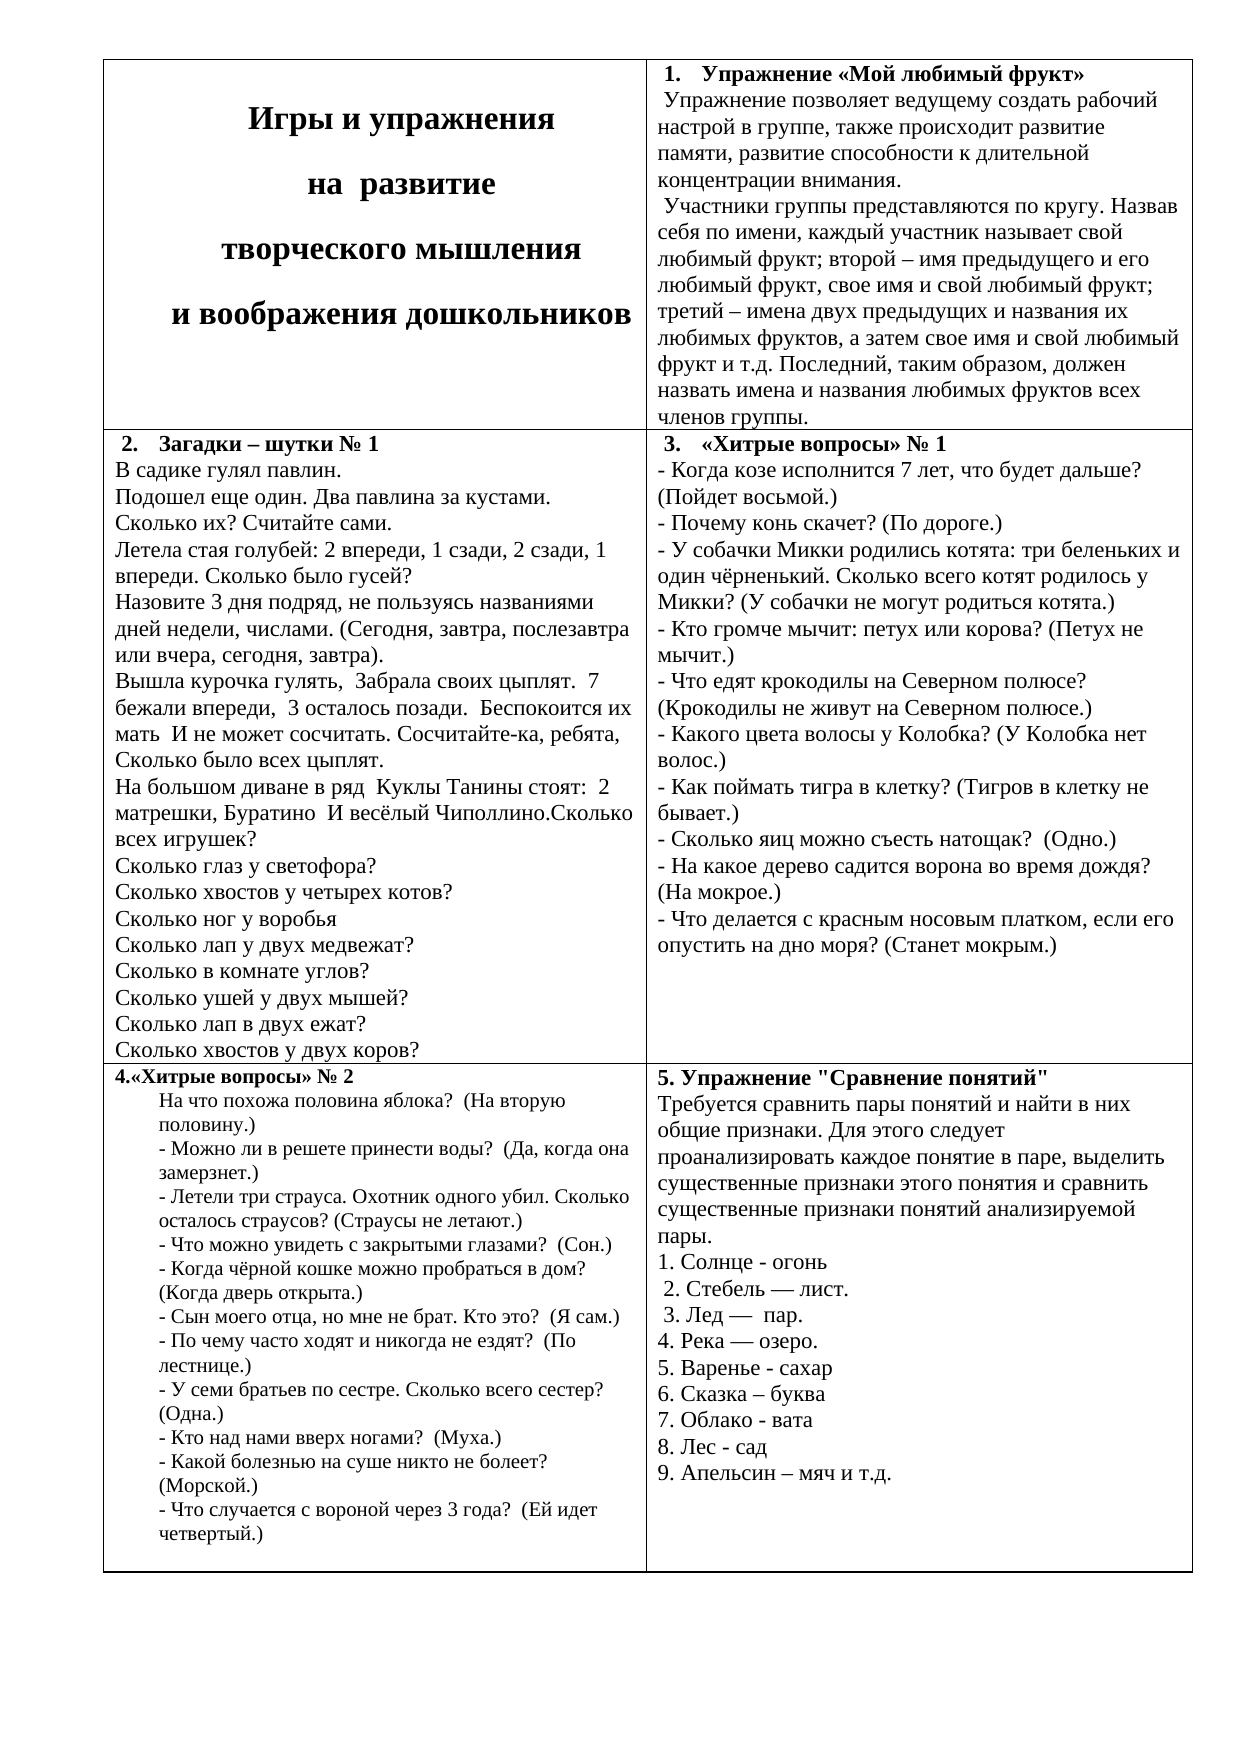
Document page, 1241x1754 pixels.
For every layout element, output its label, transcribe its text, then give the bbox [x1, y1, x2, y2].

table_cell 4.«Хитрые вопросы» № 2 На что похожа половина яблока? (На вторую половину.) - Можно ли в решете принести воды? (Да, когда она замерзнет.) - Летели три страуса. Охотник одного убил. Сколько осталось страусов? (Страусы не летают.) - Что можно увидеть с закрытыми глазами? (Сон.) - Когда чёрной кошке можно пробраться в дом? (Когда дверь открыта.) - Сын моего отца, но мне не брат. Кто это? (Я сам.) - По чему часто ходят и никогда не ездят? (По лестнице.) - У семи братьев по сестре. Сколько всего сестер? (Одна.) - Кто над нами вверх ногами? (Муха.) - Какой болезнью на суше никто не болеет? (Морской.) - Что случается с вороной через 3 года? (Ей идет четвертый.) [104, 1064, 646, 1571]
table_cell Загадки – шутки № 1 В садике гулял павлин. Подошел еще один. Два павлина за кустами. Сколько их? Считайте сами. Летела стая голубей: 2 впереди, 1 сзади, 2 сзади, 1 впереди. Сколько было гусей? Назовите 3 дня подряд, не пользуясь названиями дней недели, числами. (Сегодня, завтра, послезавтра или вчера, сегодня, завтра). Вышла курочка гулять, Забрала своих цыплят. 7 бежали впереди, 3 осталось позади. Беспокоится их мать И не может сосчитать. Сосчитайте-ка, ребята, Сколько было всех цыплят. На большом диване в ряд Куклы Танины стоят: 2 матрешки, Буратино И весёлый Чиполлино.Сколько всех игрушек? Сколько глаз у светофора? Сколько хвостов у четырех котов? Сколько ног у воробья Сколько лап у двух медвежат? Сколько в комнате углов? Сколько ушей у двух мышей? Сколько лап в двух ежат? Сколько хвостов у двух коров? [104, 430, 646, 1063]
table_header [104, 60, 646, 429]
table_cell «Хитрые вопросы» № 1 - Когда козе исполнится 7 лет, что будет дальше? (Пойдет восьмой.) - Почему конь скачет? (По дороге.) - У собачки Микки родились котята: три беленьких и один чёрненький. Сколько всего котят родилось у Микки? (У собачки не могут родиться котята.) - Кто громче мычит: петух или корова? (Петух не мычит.) - Что едят крокодилы на Северном полюсе? (Крокодилы не живут на Северном полюсе.) - Какого цвета волосы у Колобка? (У Колобка нет волос.) - Как поймать тигра в клетку? (Тигров в клетку не бывает.) - Сколько яиц можно съесть натощак? (Одно.) - На какое дерево садится ворона во время дождя? (На мокрое.) - Что делается с красным носовым платком, если его опустить на дно моря? (Станет мокрым.) [647, 430, 1192, 1063]
table_header Упражнение «Мой любимый фрукт» Упражнение позволяет ведущему создать рабочий настрой в группе, также происходит развитие памяти, развитие способности к длительной концентрации внимания. Участники группы представляются по кругу. Назвав себя по имени, каждый участник называет свой любимый фрукт; второй – имя предыдущего и его любимый фрукт, свое имя и свой любимый фрукт; третий – имена двух предыдущих и названия их любимых фруктов, а затем свое имя и свой любимый фрукт и т.д. Последний, таким образом, должен назвать имена и названия любимых фруктов всех членов группы. [647, 60, 1192, 429]
table_cell 5. Упражнение "Сравнение понятий" Требуется сравнить пары понятий и найти в них общие признаки. Для этого следует проанализировать каждое понятие в паре, выделить существенные признаки этого понятия и сравнить существенные признаки понятий анализируемой пары. 1. Солнце - огонь 2. Стебель — лист. 3. Лед — пар. 4. Река — озеро. 5. Варенье - сахар 6. Сказка – буква 7. Облако - вата 8. Лес - сад 9. Апельсин – мяч и т.д. [647, 1064, 1192, 1571]
